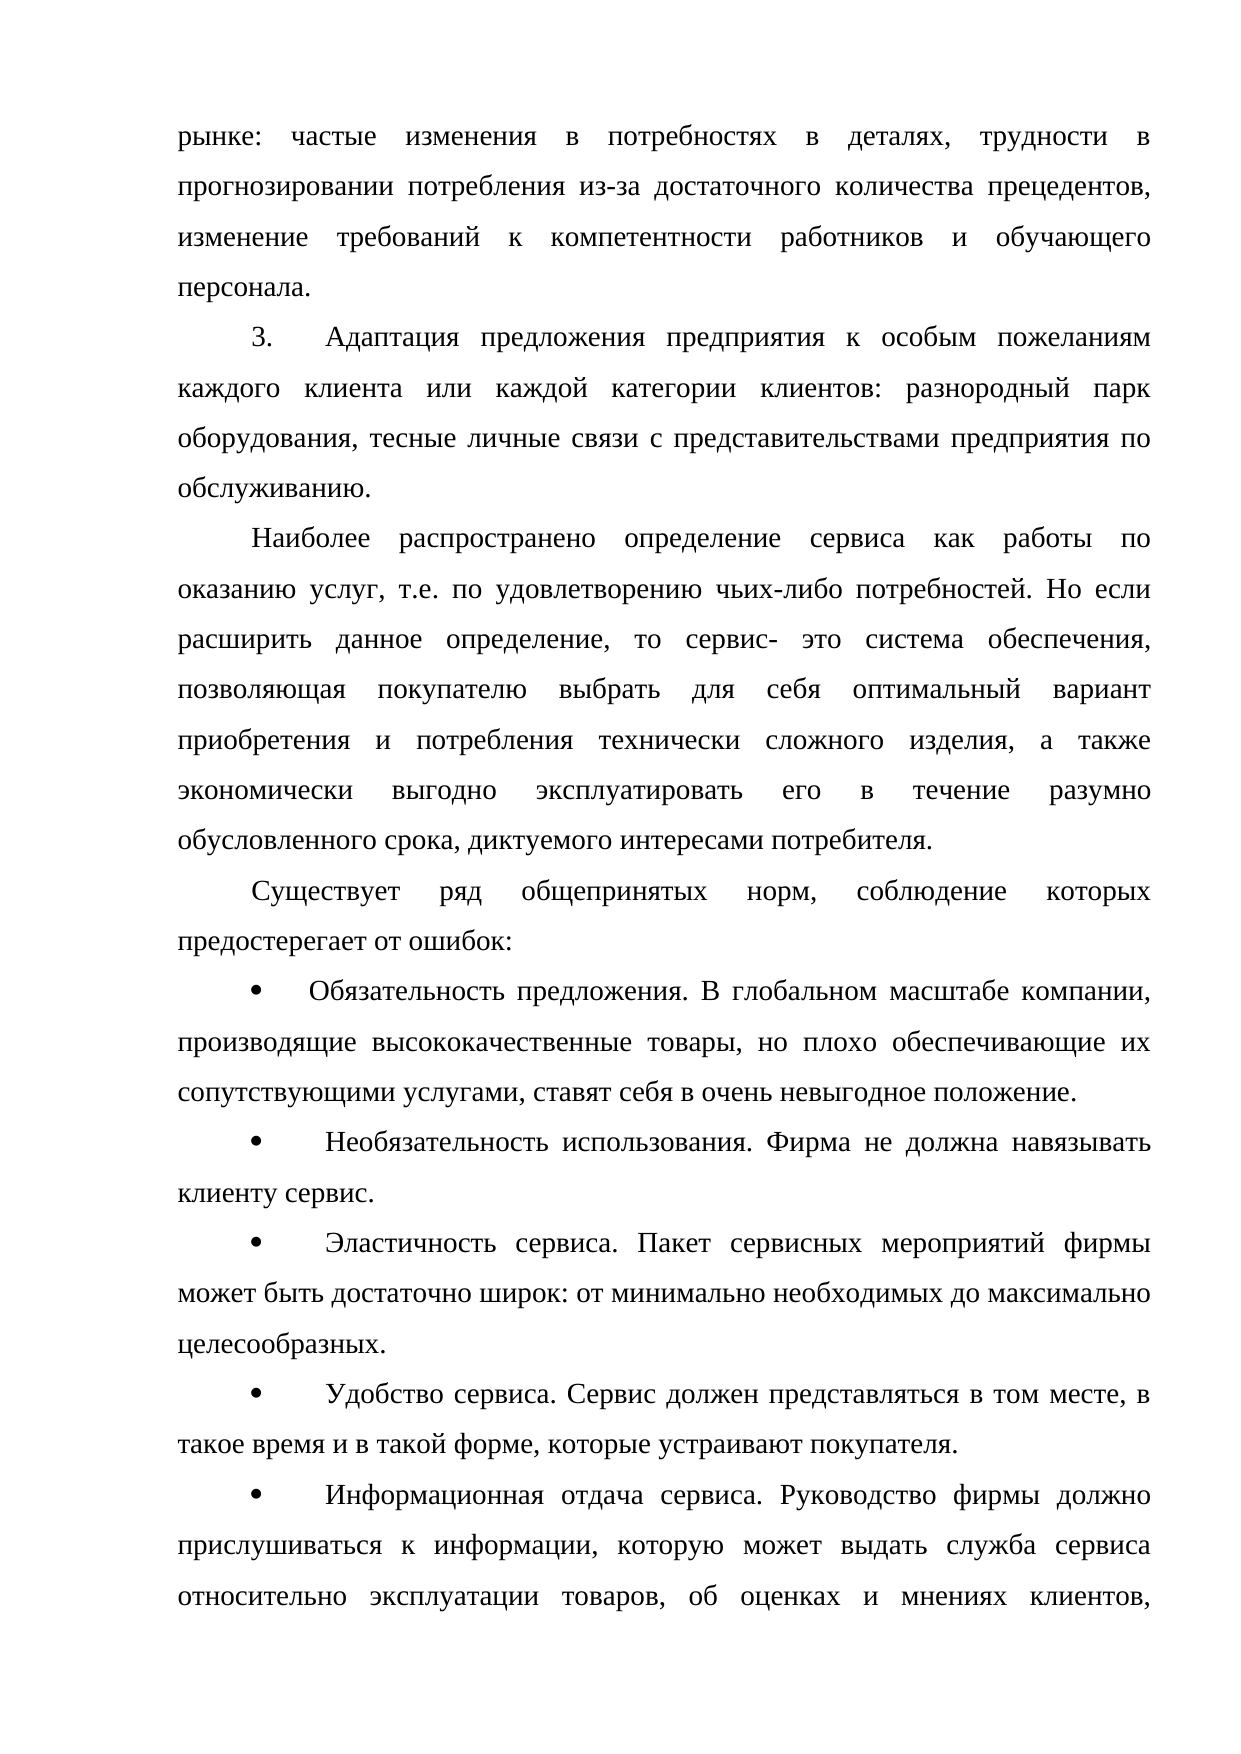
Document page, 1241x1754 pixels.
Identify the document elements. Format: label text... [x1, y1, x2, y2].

text  Эластичность сервиса. Пакет сервисных мероприятий фирмы может быть достаточно широк: от минимально необходимых до максимально целесообразных. [177, 1225, 1152, 1359]
text 3. Адаптация предложения предприятия к особым пожеланиям каждого клиента или каждой категории клиентов: разнородный парк оборудования, тесные личные связи с представительствами предприятия по обслуживанию. [177, 319, 1152, 504]
text Наиболее распространено определение сервиса как работы по оказанию услуг, т.е. по удовлетворению чьих-либо потребностей. Но если расширить данное определение, то сервис- это система обеспечения, позволяющая покупателю выбрать для себя оптимальный вариант приобретения и потребления технически сложного изделия, а также экономически выгодно эксплуатировать его в течение разумно обусловленного срока, диктуемого интересами потребителя. [177, 521, 1152, 856]
text  Удобство сервиса. Сервис должен представляться в том месте, в такое время и в такой форме, которые устраивают покупателя. [177, 1376, 1152, 1460]
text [177, 118, 1152, 303]
text  Необязательность использования. Фирма не должна навязывать клиенту сервис. [177, 1124, 1152, 1208]
text  Обязательность предложения. В глобальном масштабе компании, производящие высококачественные товары, но плохо обеспечивающие их сопутствующими услугами, ставят себя в очень невыгодное положение. [177, 973, 1152, 1108]
text Существует ряд общепринятых норм, соблюдение которых предостерегает от ошибок: [177, 873, 1152, 957]
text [177, 1477, 1152, 1611]
